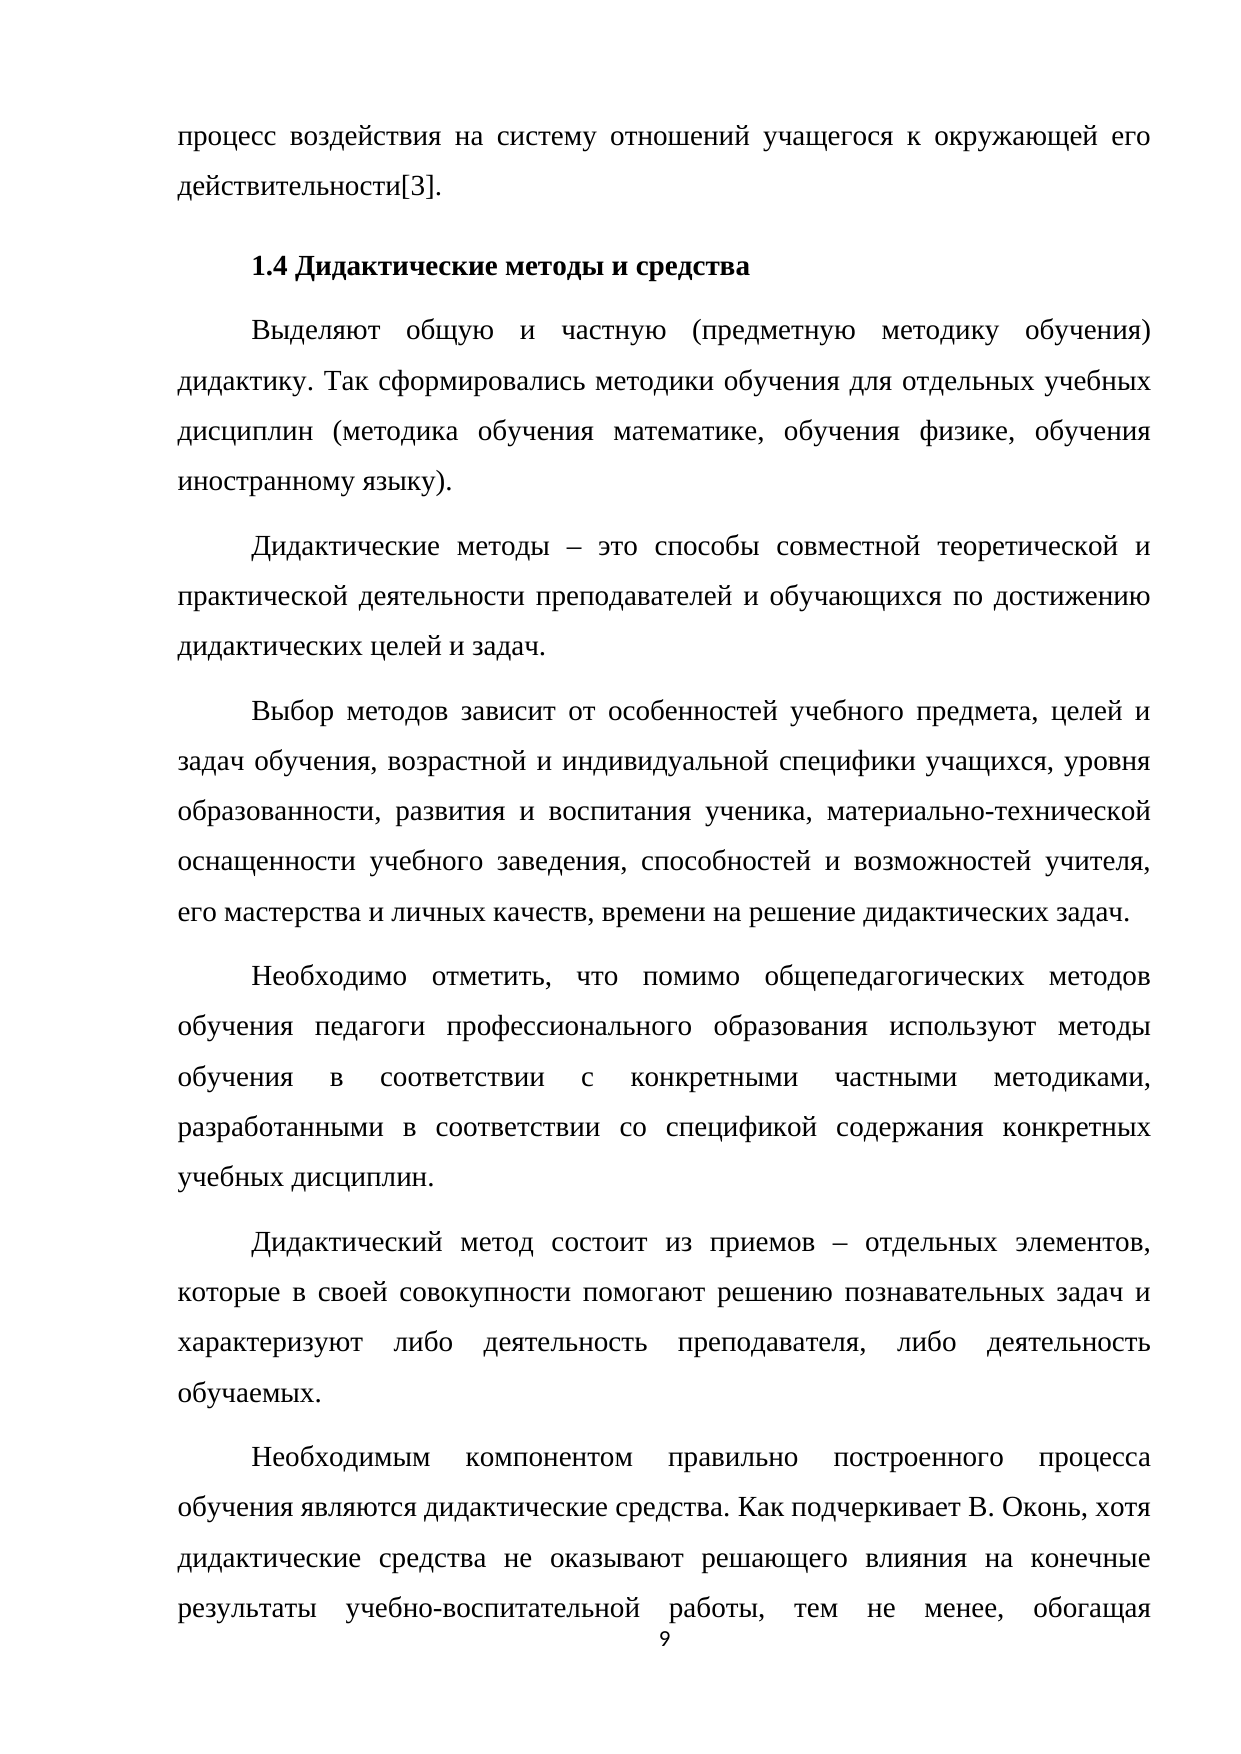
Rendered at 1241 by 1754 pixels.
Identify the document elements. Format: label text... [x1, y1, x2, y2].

text 1.4 Дидактические методы и средства [177, 248, 1152, 281]
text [177, 1439, 1152, 1624]
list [177, 118, 1152, 202]
text Выделяют общую и частную (предметную методику обучения) дидактику. Так сформировались методики обучения для отдельных учебных дисциплин (методика обучения математике, обучения физике, обучения иностранному языку). [177, 312, 1152, 497]
text Дидактические методы – это способы совместной теоретической и практической деятельности преподавателей и обучающихся по достижению дидактических целей и задач. [177, 528, 1152, 662]
text Необходимо отметить, что помимо общепедагогических методов обучения педагоги профессионального образования используют методы обучения в соответствии с конкретными частными методиками, разработанными в соответствии со спецификой содержания конкретных учебных дисциплин. [177, 958, 1152, 1193]
text Выбор методов зависит от особенностей учебного предмета, целей и задач обучения, возрастной и индивидуальной специфики учащихся, уровня образованности, развития и воспитания ученика, материально-технической оснащенности учебного заведения, способностей и возможностей учителя, его мастерства и личных качеств, времени на решение дидактических задач. [177, 693, 1152, 927]
text Дидактический метод состоит из приемов – отдельных элементов, которые в своей совокупности помогают решению познавательных задач и характеризуют либо деятельность преподавателя, либо деятельность обучаемых. [177, 1224, 1152, 1408]
